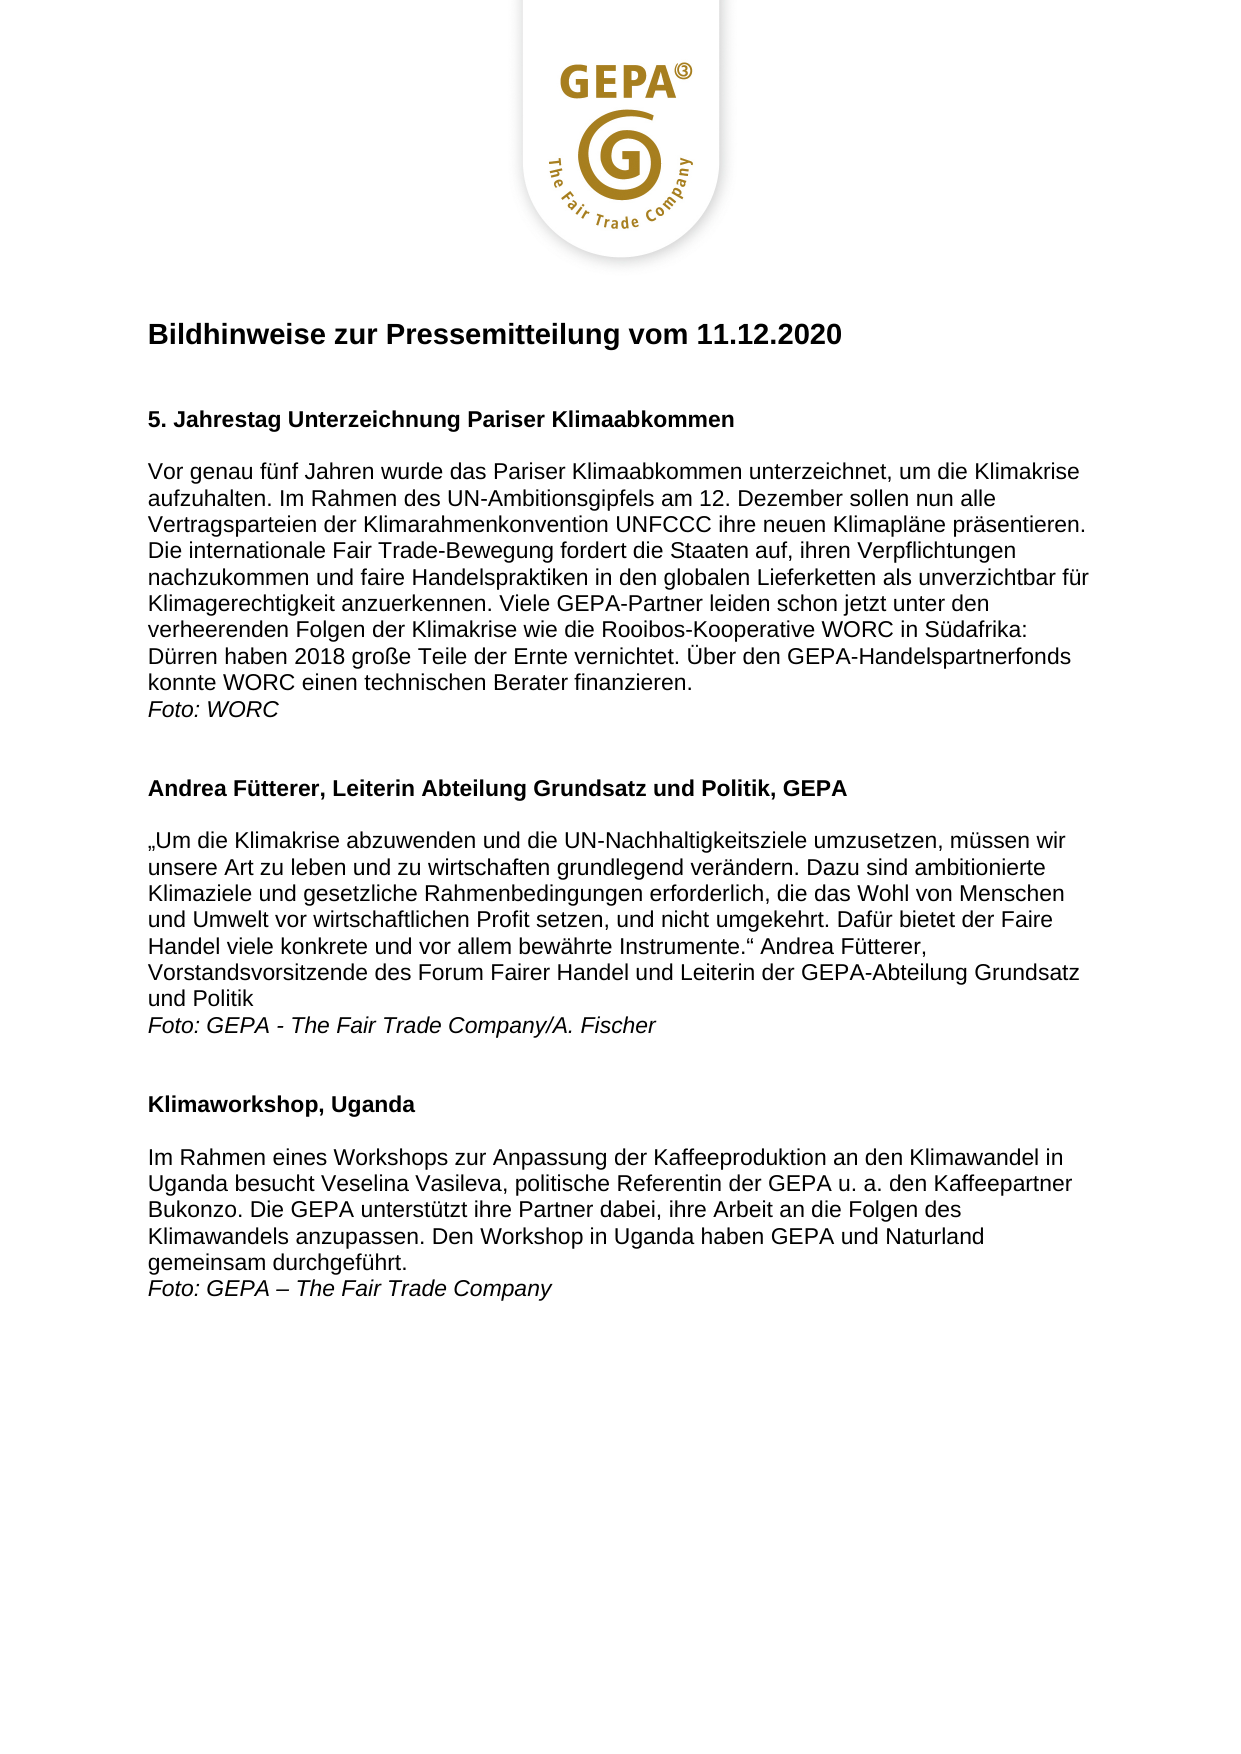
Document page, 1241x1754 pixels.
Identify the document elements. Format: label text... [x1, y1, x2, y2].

text „Um die Klimakrise abzuwenden und die UN-Nachhaltigkeitsziele umzusetzen, müssen wir unsere Art zu leben und zu wirtschaften grundlegend verändern. Dazu sind ambitionierte Klimaziele und gesetzliche Rahmenbedingungen erforderlich, die das Wohl von Menschen und Umwelt vor wirtschaftlichen Profit setzen, und nicht umgekehrt. Dafür bietet der Faire Handel viele konkrete und vor allem bewährte Instrumente.“ Andrea Fütterer, Vorstandsvorsitzende des Forum Fairer Handel und Leiterin der GEPA-Abteilung Grundsatz und Politik [148, 827, 1092, 1012]
text Klimaworkshop, Uganda [148, 1091, 1092, 1117]
text Im Rahmen eines Workshops zur Anpassung der Kaffeeproduktion an den Klimawandel in Uganda besucht Veselina Vasileva, politische Referentin der GEPA u. a. den Kaffeepartner Bukonzo. Die GEPA unterstützt ihre Partner dabei, ihre Arbeit an die Folgen des Klimawandels anzupassen. Den Workshop in Uganda haben GEPA und Naturland gemeinsam durchgeführt. [148, 1143, 1092, 1275]
text Foto: WORC [148, 696, 1092, 722]
picture [495, 0, 745, 284]
text 5. Jahrestag Unterzeichnung Pariser Klimaabkommen [148, 406, 1092, 432]
text Foto: GEPA - The Fair Trade Company/A. Fischer [148, 1012, 1092, 1038]
text Andrea Fütterer, Leiterin Abteilung Grundsatz und Politik, GEPA [148, 774, 1092, 801]
text Bildhinweise zur Pressemitteilung vom 11.12.2020 [148, 317, 1092, 379]
text Foto: GEPA – The Fair Trade Company [148, 1275, 1092, 1302]
text Vor genau fünf Jahren wurde das Pariser Klimaabkommen unterzeichnet, um die Klimakrise aufzuhalten. Im Rahmen des UN-Ambitionsgipfels am 12. Dezember sollen nun alle Vertragsparteien der Klimarahmenkonvention UNFCCC ihre neuen Klimapläne präsentieren. Die internationale Fair Trade-Bewegung fordert die Staaten auf, ihren Verpflichtungen nachzukommen und faire Handelspraktiken in den globalen Lieferketten als unverzichtbar für Klimagerechtigkeit anzuerkennen. Viele GEPA-Partner leiden schon jetzt unter den verheerenden Folgen der Klimakrise wie die Rooibos-Kooperative WORC in Südafrika: Dürren haben 2018 große Teile der Ernte vernichtet. Über den GEPA-Handelspartnerfonds konnte WORC einen technischen Berater finanzieren. [148, 458, 1092, 696]
